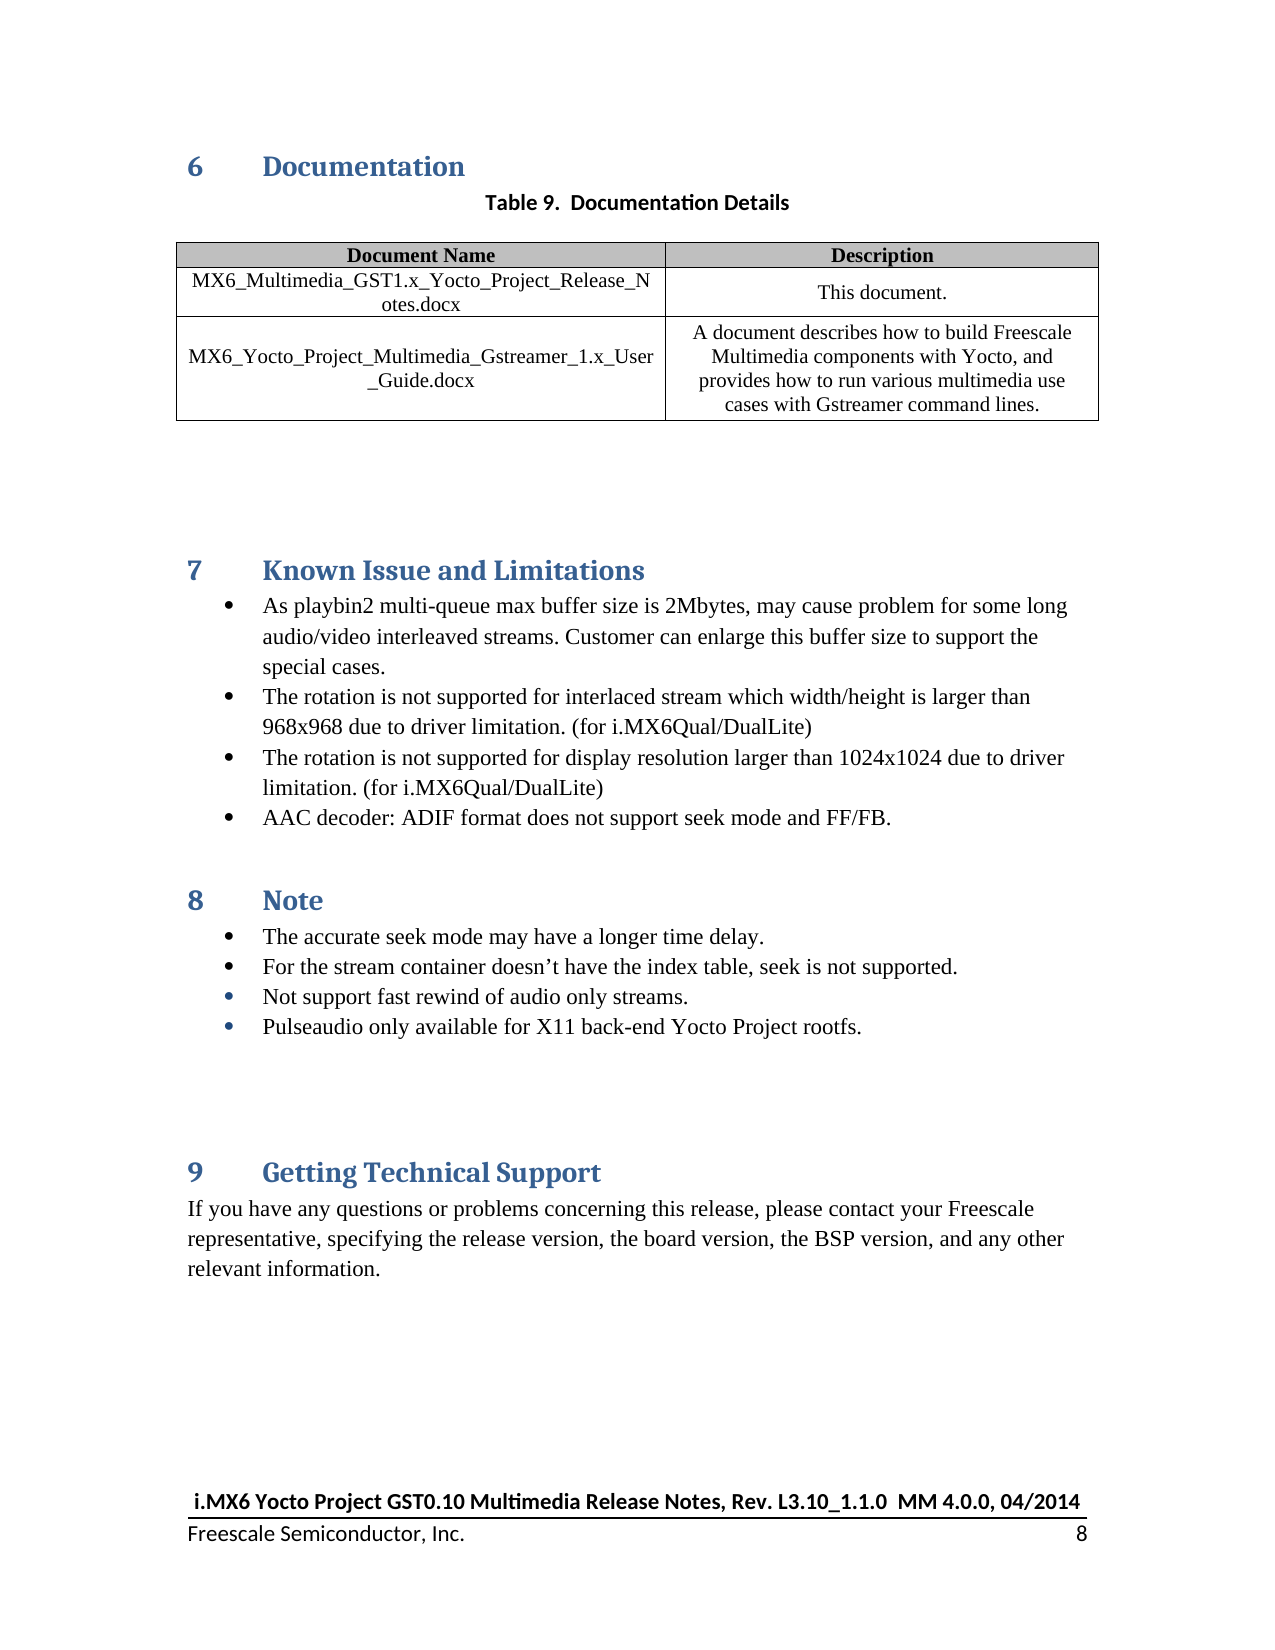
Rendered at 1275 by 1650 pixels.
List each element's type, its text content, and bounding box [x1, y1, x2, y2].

table_cell MX6_Yocto_Project_Multimedia_Gstreamer_1.x_User_Guide.docx [177, 317, 665, 420]
list Not support fast rewind of audio only streams. [225, 983, 1087, 1009]
list The rotation is not supported for display resolution larger than 1024x1024 due to driver limitation. (for i.MX6Qual/DualLite) [225, 744, 1087, 800]
list AAC decoder: ADIF format does not support seek mode and FF/FB. [225, 804, 1087, 830]
table_cell This document. [666, 268, 1098, 316]
list The rotation is not supported for interlaced stream which width/height is larger than 968x968 due to driver limitation. (for i.MX6Qual/DualLite) [225, 683, 1087, 740]
list Pulseaudio only available for X11 back-end Yocto Project rootfs. [225, 1013, 1087, 1040]
subtitle 7 Known Issue and Limitations [187, 554, 1087, 588]
subtitle 8 Note [187, 884, 1087, 918]
list As playbin2 multi-queue max buffer size is 2Mbytes, may cause problem for some long audio/video interleaved streams. Customer can enlarge this buffer size to support the special cases. [225, 593, 1087, 679]
subtitle 9 Getting Technical Support [187, 1156, 1087, 1189]
subtitle 6 Documentation [187, 150, 1087, 183]
list The accurate seek mode may have a longer time delay. [225, 923, 1087, 949]
table_header Document Name [177, 243, 665, 267]
table_cell MX6_Multimedia_GST1.x_Yocto_Project_Release_Notes.docx [177, 268, 665, 316]
table_header Description [666, 243, 1098, 267]
text Table 9. Documentation Details [187, 188, 1087, 217]
table_cell A document describes how to build Freescale Multimedia components with Yocto, and provides how to run various multimedia use cases with Gstreamer command lines. [666, 317, 1098, 420]
list For the stream container doesn’t have the index table, seek is not supported. [225, 953, 1087, 979]
text If you have any questions or problems concerning this release, please contact your Freescale representative, specifying the release version, the board version, the BSP version, and any other relevant information. [187, 1194, 1087, 1281]
